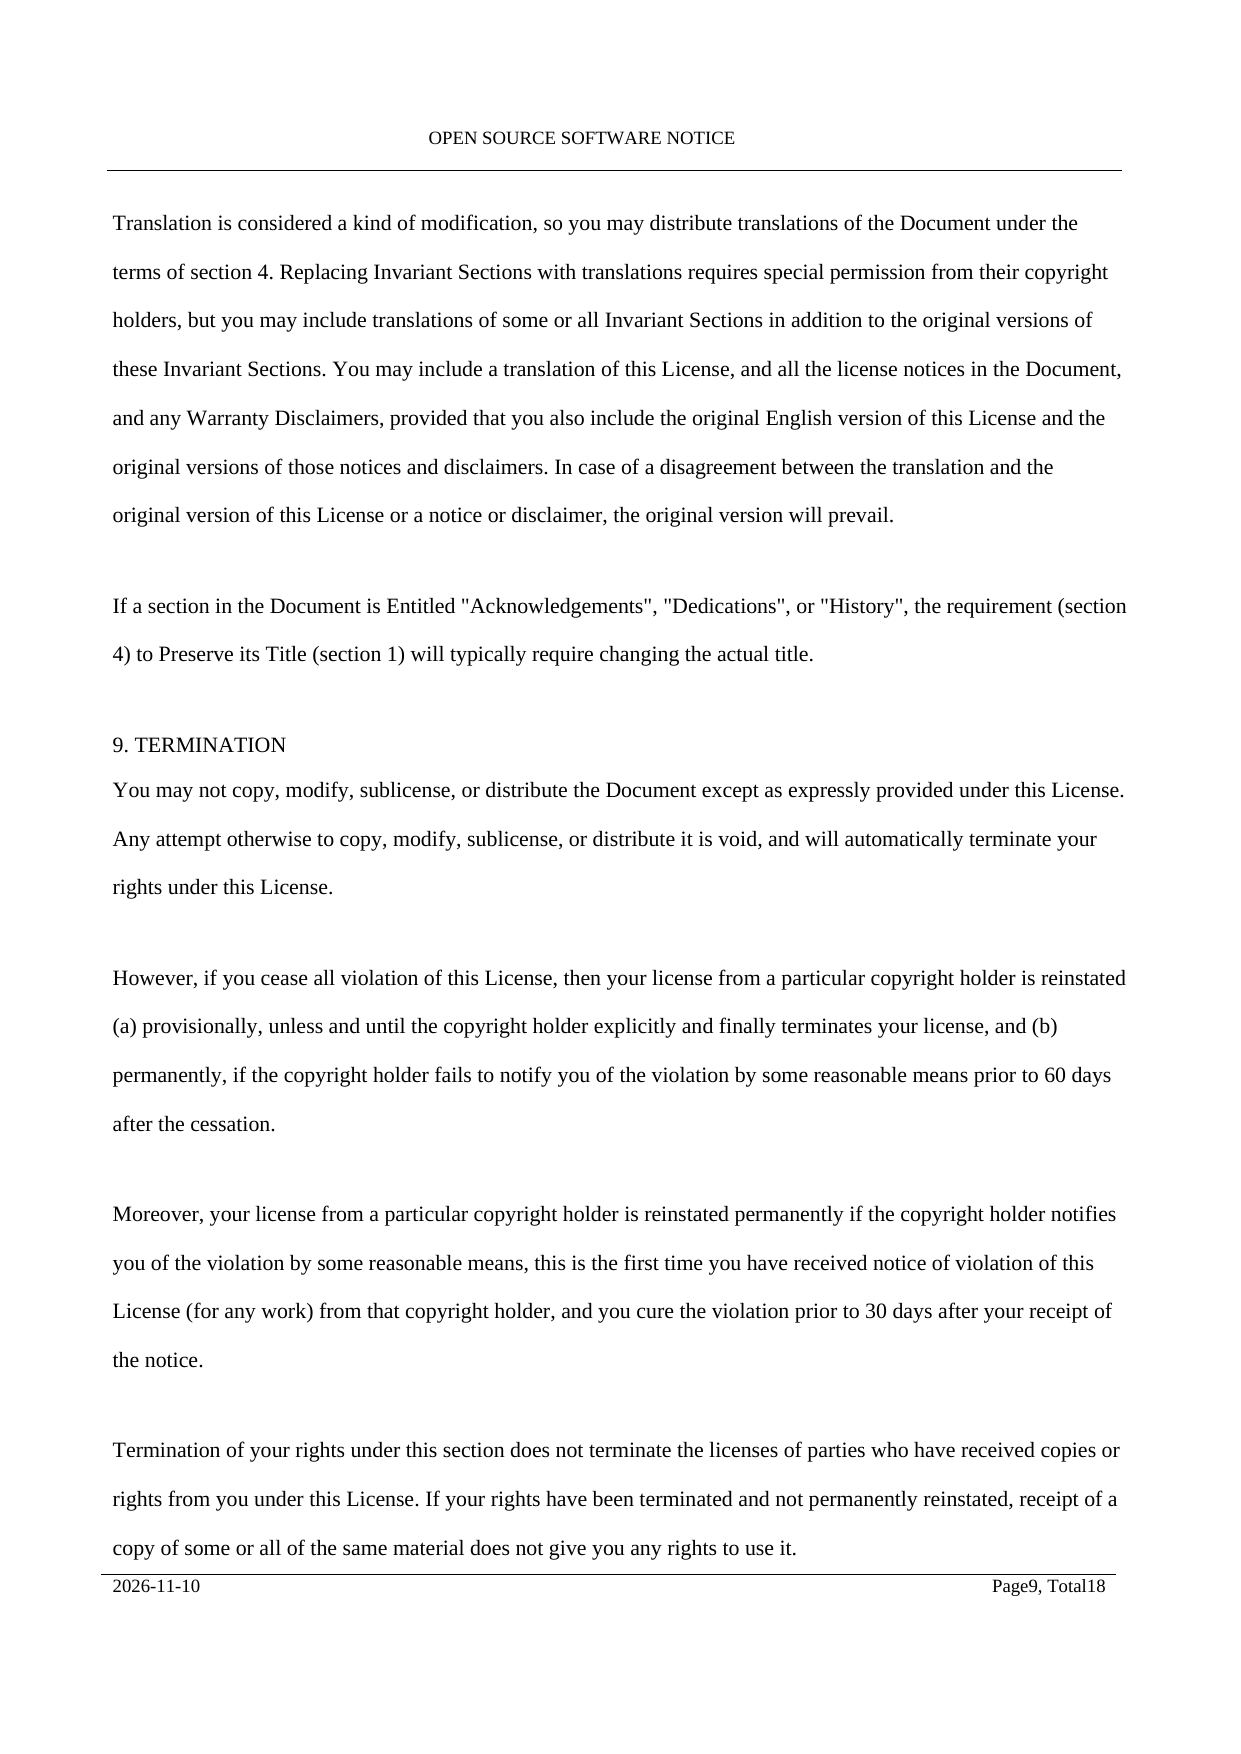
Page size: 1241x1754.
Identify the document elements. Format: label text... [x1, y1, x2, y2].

text However, if you cease all violation of this License, then your license from a particular copyright holder is reinstated (a) provisionally, unless and until the copyright holder explicitly and finally terminates your license, and (b) permanently, if the copyright holder fails to notify you of the violation by some reasonable means prior to 60 days after the cessation. [112, 961, 1128, 1139]
text Moreover, your license from a particular copyright holder is reinstated permanently if the copyright holder notifies you of the violation by some reasonable means, this is the first time you have received notice of violation of this License (for any work) from that copyright holder, and you cure the violation prior to 30 days after your receipt of the notice. [112, 1197, 1128, 1376]
text You may not copy, modify, sublicense, or distribute the Document except as expressly provided under this License. Any attempt otherwise to copy, modify, sublicense, or distribute it is void, and will automatically terminate your rights under this License. [112, 773, 1128, 903]
text Translation is considered a kind of modification, so you may distribute translations of the Document under the terms of section 4. Replacing Invariant Sections with translations requires special permission from their copyright holders, but you may include translations of some or all Invariant Sections in addition to the original versions of these Invariant Sections. You may include a translation of this License, and all the license notices in the Document, and any Warranty Disclaimers, provided that you also include the original English version of this License and the original versions of those notices and disclaimers. In case of a disagreement between the translation and the original version of this License or a notice or disclaimer, the original version will prevail. [112, 206, 1128, 531]
text Termination of your rights under this section does not terminate the licenses of parties who have received copies or rights from you under this License. If your rights have been terminated and not permanently reinstated, receipt of a copy of some or all of the same material does not give you any rights to use it. [112, 1434, 1128, 1564]
text If a section in the Document is Entitled "Acknowledgements", "Dedications", or "History", the requirement (section 4) to Preserve its Title (section 1) will typically require changing the actual title. [112, 589, 1128, 670]
text 9. TERMINATION [112, 728, 1128, 761]
